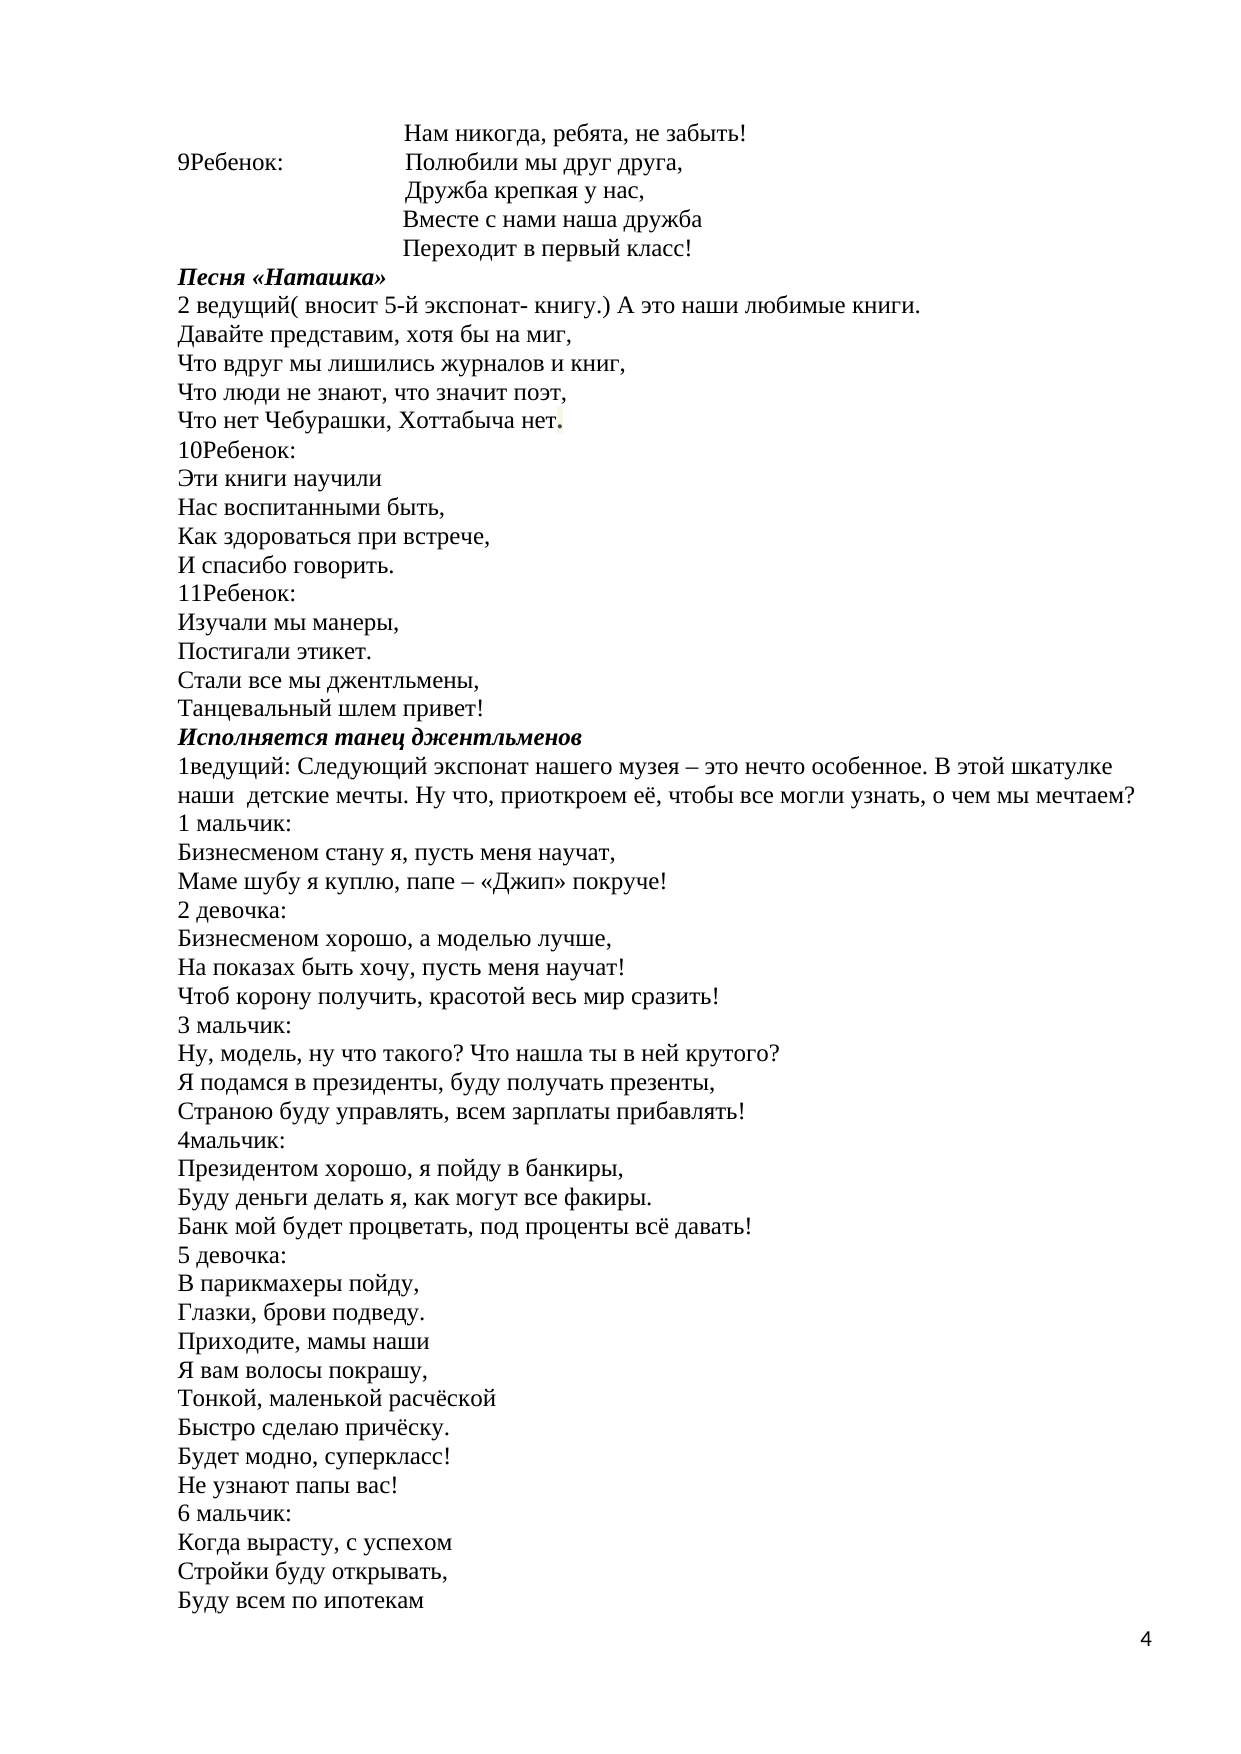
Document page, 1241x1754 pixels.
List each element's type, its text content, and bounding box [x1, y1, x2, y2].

text Вместе с нами наша дружба [177, 204, 1152, 233]
text 5 девочка: [177, 1240, 1152, 1268]
text Нам никогда, ребята, не забыть! [177, 118, 1152, 147]
text Банк мой будет процветать, под проценты всё давать! [177, 1211, 1152, 1240]
text Изучали мы манеры, [177, 607, 1152, 636]
text 4мальчик: [177, 1125, 1152, 1153]
text 10Ребенок: [177, 435, 1152, 463]
text Как здороваться при встрече, [177, 521, 1152, 550]
text Исполняется танец джентльменов [177, 722, 1152, 751]
text Президентом хорошо, я пойду в банкиры, [177, 1153, 1152, 1182]
text Будет модно, суперкласс! [177, 1441, 1152, 1470]
text На показах быть хочу, пусть меня научат! [177, 952, 1152, 981]
text Дружба крепкая у нас, [177, 176, 1152, 204]
text Ну, модель, ну что такого? Что нашла ты в ней крутого? [177, 1038, 1152, 1067]
text 1 мальчик: [177, 808, 1152, 837]
text Нас воспитанными быть, [177, 492, 1152, 521]
text 11Ребенок: [177, 578, 1152, 607]
text Быстро сделаю причёску. [177, 1412, 1152, 1441]
text Тонкой, маленькой расчёской [177, 1383, 1152, 1412]
text 2 ведущий( вносит 5-й экспонат- книгу.) А это наши любимые книги. [177, 291, 1152, 319]
text Постигали этикет. [177, 636, 1152, 665]
text Когда вырасту, с успехом [177, 1527, 1152, 1556]
text Буду всем по ипотекам [177, 1585, 1152, 1613]
text 3 мальчик: [177, 1010, 1152, 1038]
text Эти книги научили [177, 463, 1152, 492]
text 6 мальчик: [177, 1498, 1152, 1527]
text Приходите, мамы наши [177, 1326, 1152, 1355]
text Я вам волосы покрашу, [177, 1355, 1152, 1383]
text Не узнают папы вас! [177, 1470, 1152, 1498]
text Бизнесменом стану я, пусть меня научат, [177, 837, 1152, 866]
text И спасибо говорить. [177, 550, 1152, 578]
text 2 девочка: [177, 895, 1152, 923]
text Давайте представим, хотя бы на миг, Что вдруг мы лишились журналов и книг, Что люди не знают, что значит поэт, Что нет Чебурашки, Хоттабыча нет. [177, 319, 1152, 435]
text Бизнесменом хорошо, а моделью лучше, [177, 923, 1152, 952]
text Танцевальный шлем привет! [177, 693, 1152, 722]
text 1ведущий: Следующий экспонат нашего музея – это нечто особенное. В этой шкатулке наши детские мечты. Ну что, приоткроем её, чтобы все могли узнать, о чем мы мечтаем? [177, 751, 1152, 808]
text Маме шубу я куплю, папе – «Джип» покруче! [177, 866, 1152, 895]
text Стройки буду открывать, [177, 1556, 1152, 1585]
text В парикмахеры пойду, [177, 1268, 1152, 1297]
text Чтоб корону получить, красотой весь мир сразить! [177, 981, 1152, 1010]
text Стали все мы джентльмены, [177, 665, 1152, 693]
text Глазки, брови подведу. [177, 1297, 1152, 1326]
text Буду деньги делать я, как могут все факиры. [177, 1182, 1152, 1211]
text Переходит в первый класс! [177, 233, 1152, 262]
text 9Ребенок: Полюбили мы друг друга, [177, 147, 1152, 176]
text Страною буду управлять, всем зарплаты прибавлять! [177, 1096, 1152, 1125]
text Я подамся в президенты, буду получать презенты, [177, 1067, 1152, 1096]
text Песня «Наташка» [177, 262, 1152, 291]
